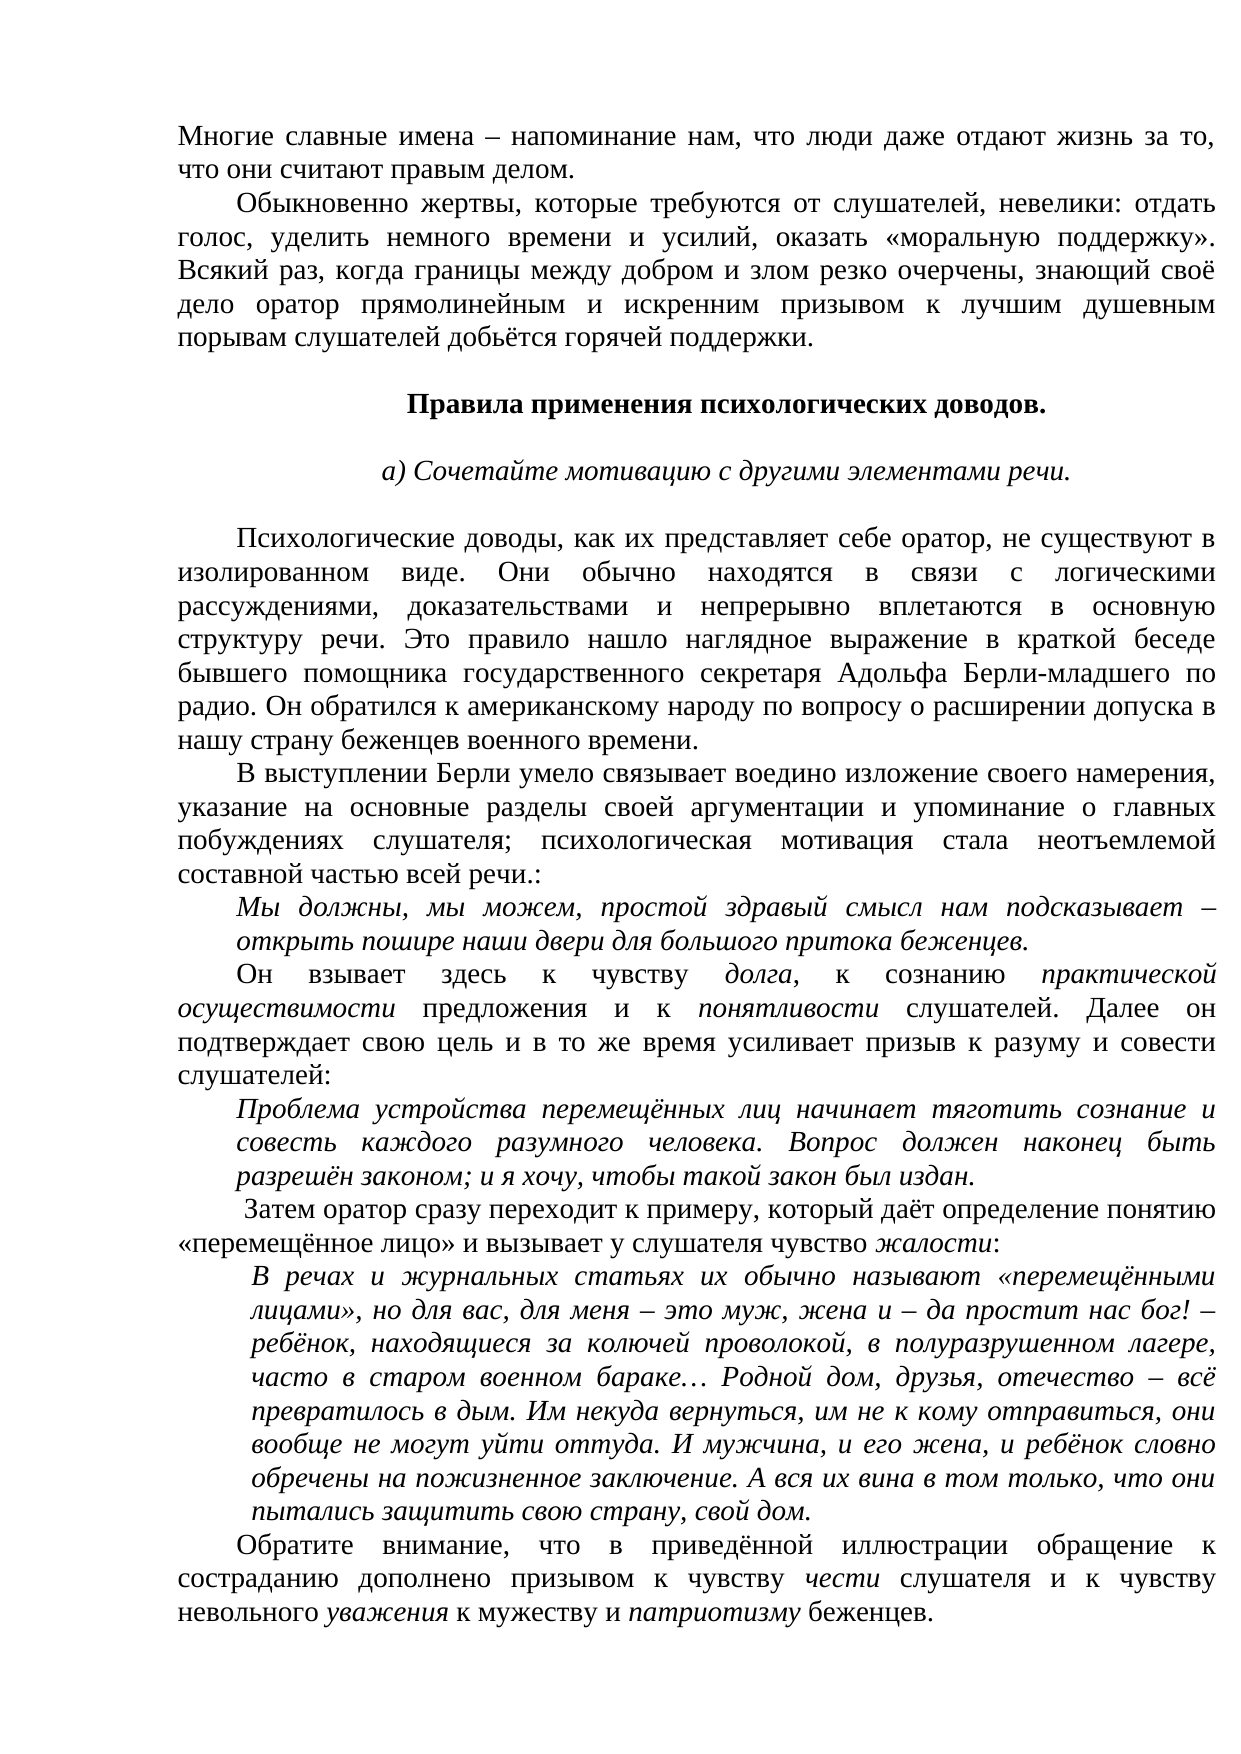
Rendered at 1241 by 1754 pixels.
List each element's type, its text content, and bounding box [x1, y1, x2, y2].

text Он взывает здесь к чувству долга, к сознанию практической осуществимости предложения и к понятливости слушателей. Далее он подтверждает свою цель и в то же время усиливает призыв к разуму и совести слушателей: [177, 957, 1217, 1091]
text а) Сочетайте мотивацию с другими элементами речи. [177, 453, 1217, 487]
text Правила применения психологических доводов. [177, 386, 1217, 420]
text Психологические доводы, как их представляет себе оратор, не существуют в изолированном виде. Они обычно находятся в связи с логическими рассуждениями, доказательствами и непрерывно вплетаются в основную структуру речи. Это правило нашло наглядное выражение в краткой беседе бывшего помощника государственного секретаря Адольфа Берли-младшего по радио. Он обратился к американскому народу по вопросу о расширении допуска в нашу страну беженцев военного времени. [177, 521, 1217, 755]
text Обратите внимание, что в приведённой иллюстрации обращение к состраданию дополнено призывом к чувству чести слушателя и к чувству невольного уважения к мужеству и патриотизму беженцев. [177, 1527, 1217, 1627]
text Мы должны, мы можем, простой здравый смысл нам подсказывает – открыть пошире наши двери для большого притока беженцев. [236, 889, 1217, 957]
text В речах и журнальных статьях их обычно называют «перемещёнными лицами», но для вас, для меня – это муж, жена и – да простит нас бог! – ребёнок, находящиеся за колючей проволокой, в полуразрушенном лагере, часто в старом военном бараке… Родной дом, друзья, отечество – всё превратилось в дым. Им некуда вернуться, им не к кому отправиться, они вообще не могут уйти оттуда. И мужчина, и его жена, и ребёнок словно обречены на пожизненное заключение. А вся их вина в том только, что они пытались защитить свою страну, свой дом. [251, 1258, 1217, 1527]
text Затем оратор сразу переходит к примеру, который даёт определение понятию «перемещённое лицо» и вызывает у слушателя чувство жалости: [177, 1191, 1217, 1258]
text В выступлении Берли умело связывает воедино изложение своего намерения, указание на основные разделы своей аргументации и упоминание о главных побуждениях слушателя; психологическая мотивация стала неотъемлемой составной частью всей речи.: [177, 755, 1217, 889]
text Обыкновенно жертвы, которые требуются от слушателей, невелики: отдать голос, уделить немного времени и усилий, оказать «моральную поддержку». Всякий раз, когда границы между добром и злом резко очерчены, знающий своё дело оратор прямолинейным и искренним призывом к лучшим душевным порывам слушателей добьётся горячей поддержки. [177, 185, 1217, 353]
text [177, 118, 1217, 185]
text Проблема устройства перемещённых лиц начинает тяготить сознание и совесть каждого разумного человека. Вопрос должен наконец быть разрешён законом; и я хочу, чтобы такой закон был издан. [236, 1091, 1217, 1191]
